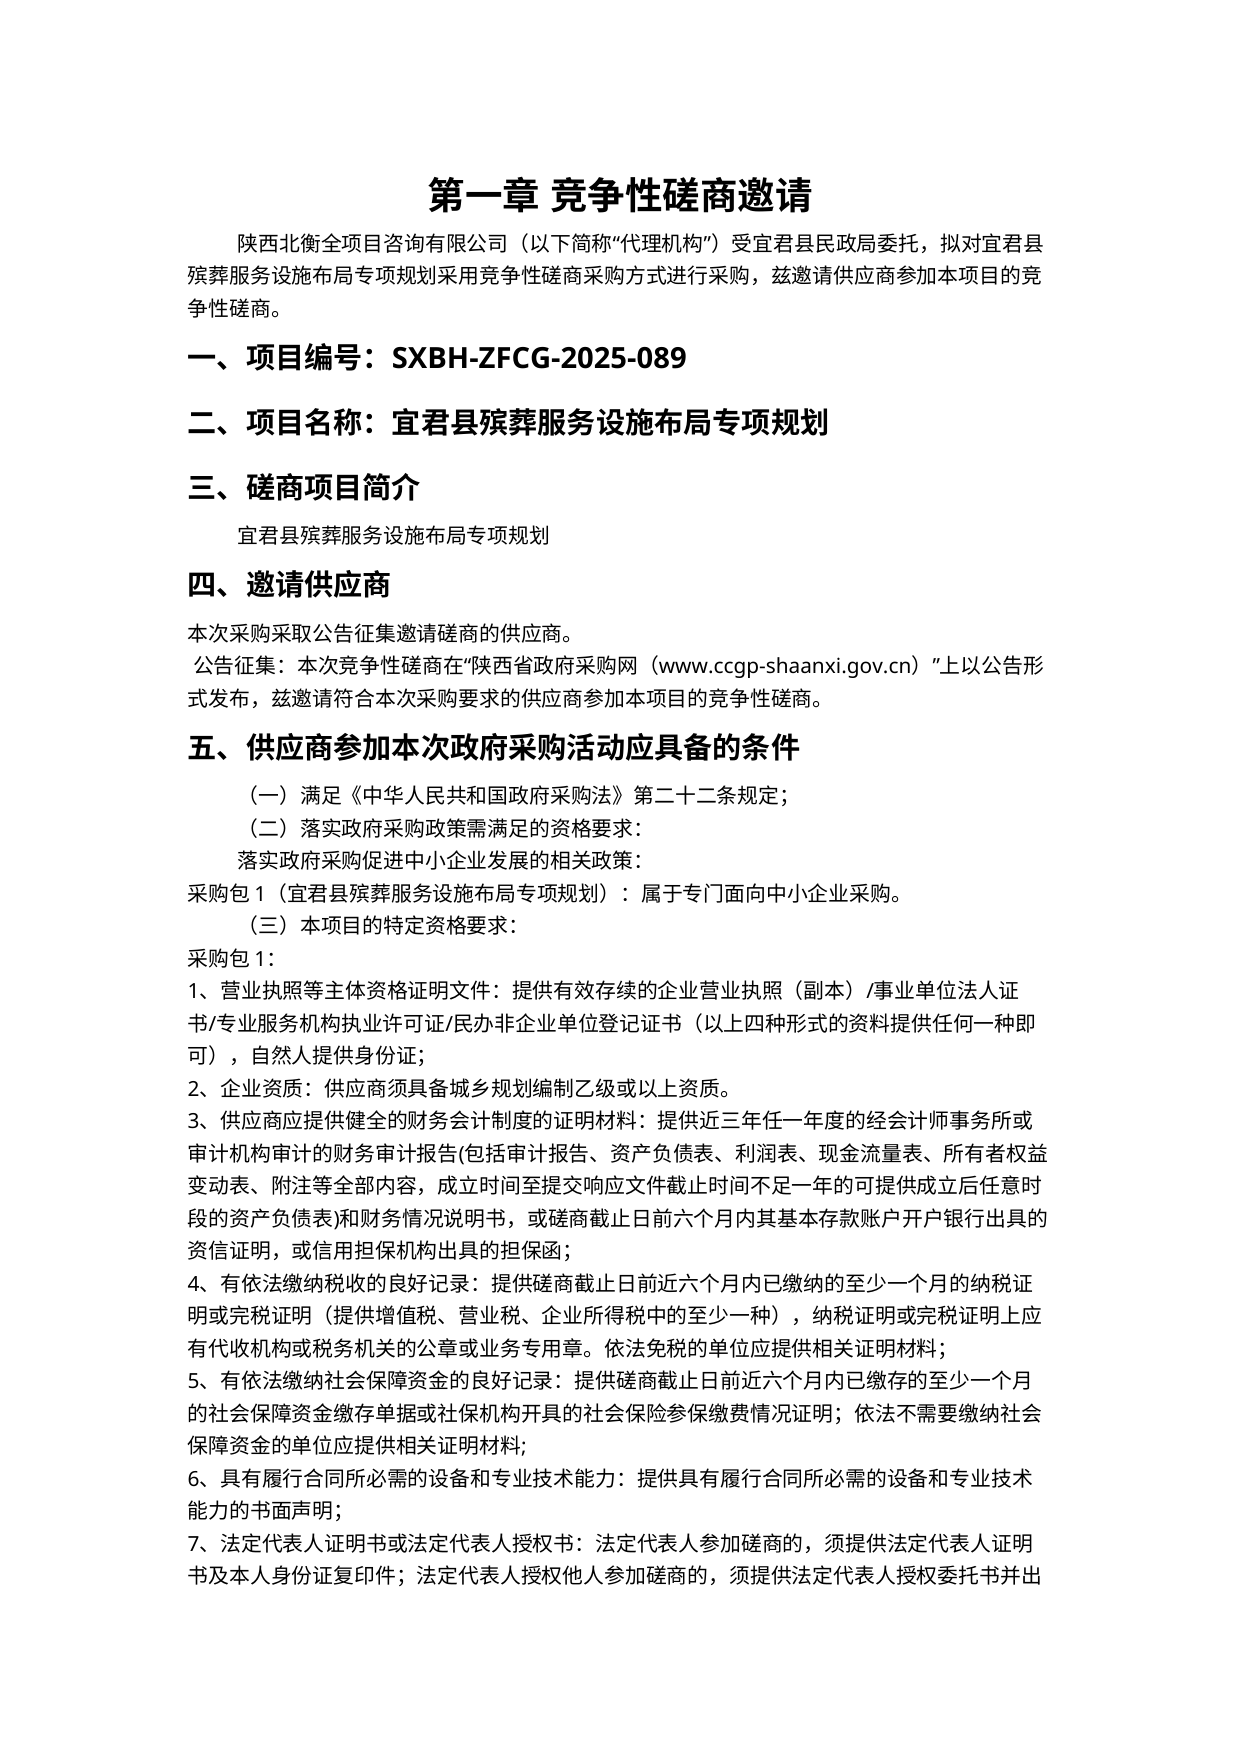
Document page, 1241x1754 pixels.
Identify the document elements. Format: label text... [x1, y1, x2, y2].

text 6、具有履行合同所必需的设备和专业技术能力：提供具有履行合同所必需的设备和专业技术能力的书面声明； [187, 1462, 1053, 1527]
text 4、有依法缴纳税收的良好记录：提供磋商截止日前近六个月内已缴纳的至少一个月的纳税证明或完税证明（提供增值税、营业税、企业所得税中的至少一种），纳税证明或完税证明上应有代收机构或税务机关的公章或业务专用章。依法免税的单位应提供相关证明材料； [187, 1267, 1053, 1364]
text 公告征集：本次竞争性磋商在“陕西省政府采购网（www.ccgp-shaanxi.gov.cn）”上以公告形式发布，兹邀请符合本次采购要求的供应商参加本项目的竞争性磋商。 [187, 649, 1053, 714]
text 第一章 竞争性磋商邀请 [187, 162, 1053, 227]
text 五、供应商参加本次政府采购活动应具备的条件 [187, 714, 1053, 779]
text 1、营业执照等主体资格证明文件：提供有效存续的企业营业执照（副本）/事业单位法人证书/专业服务机构执业许可证/民办非企业单位登记证书（以上四种形式的资料提供任何一种即可），自然人提供身份证； [187, 974, 1053, 1072]
text 落实政府采购促进中小企业发展的相关政策： [187, 844, 1053, 877]
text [187, 1527, 1053, 1592]
text （一）满足《中华人民共和国政府采购法》第二十二条规定； [187, 779, 1053, 812]
text 三、磋商项目简介 [187, 454, 1053, 519]
text 采购包1： [187, 942, 1053, 974]
text 陕西北衡全项目咨询有限公司（以下简称“代理机构”）受宜君县民政局委托，拟对宜君县殡葬服务设施布局专项规划采用竞争性磋商采购方式进行采购，兹邀请供应商参加本项目的竞争性磋商。 [187, 227, 1053, 324]
text 宜君县殡葬服务设施布局专项规划 [187, 519, 1053, 552]
text （三）本项目的特定资格要求： [187, 909, 1053, 942]
text 5、有依法缴纳社会保障资金的良好记录：提供磋商截止日前近六个月内已缴存的至少一个月的社会保障资金缴存单据或社保机构开具的社会保险参保缴费情况证明；依法不需要缴纳社会保障资金的单位应提供相关证明材料; [187, 1364, 1053, 1462]
text 四、邀请供应商 [187, 552, 1053, 617]
text 2、企业资质：供应商须具备城乡规划编制乙级或以上资质。 [187, 1072, 1053, 1104]
text （二）落实政府采购政策需满足的资格要求： [187, 812, 1053, 844]
text 本次采购采取公告征集邀请磋商的供应商。 [187, 617, 1053, 649]
text 一、项目编号：SXBH-ZFCG-2025-089 [187, 324, 1053, 389]
text 采购包1（宜君县殡葬服务设施布局专项规划）：属于专门面向中小企业采购。 [187, 877, 1053, 909]
text 二、项目名称：宜君县殡葬服务设施布局专项规划 [187, 389, 1053, 454]
text 3、供应商应提供健全的财务会计制度的证明材料：提供近三年任一年度的经会计师事务所或审计机构审计的财务审计报告(包括审计报告、资产负债表、利润表、现金流量表、所有者权益变动表、附注等全部内容，成立时间至提交响应文件截止时间不足一年的可提供成立后任意时段的资产负债表)和财务情况说明书，或磋商截止日前六个月内其基本存款账户开户银行出具的资信证明，或信用担保机构出具的担保函； [187, 1104, 1053, 1267]
